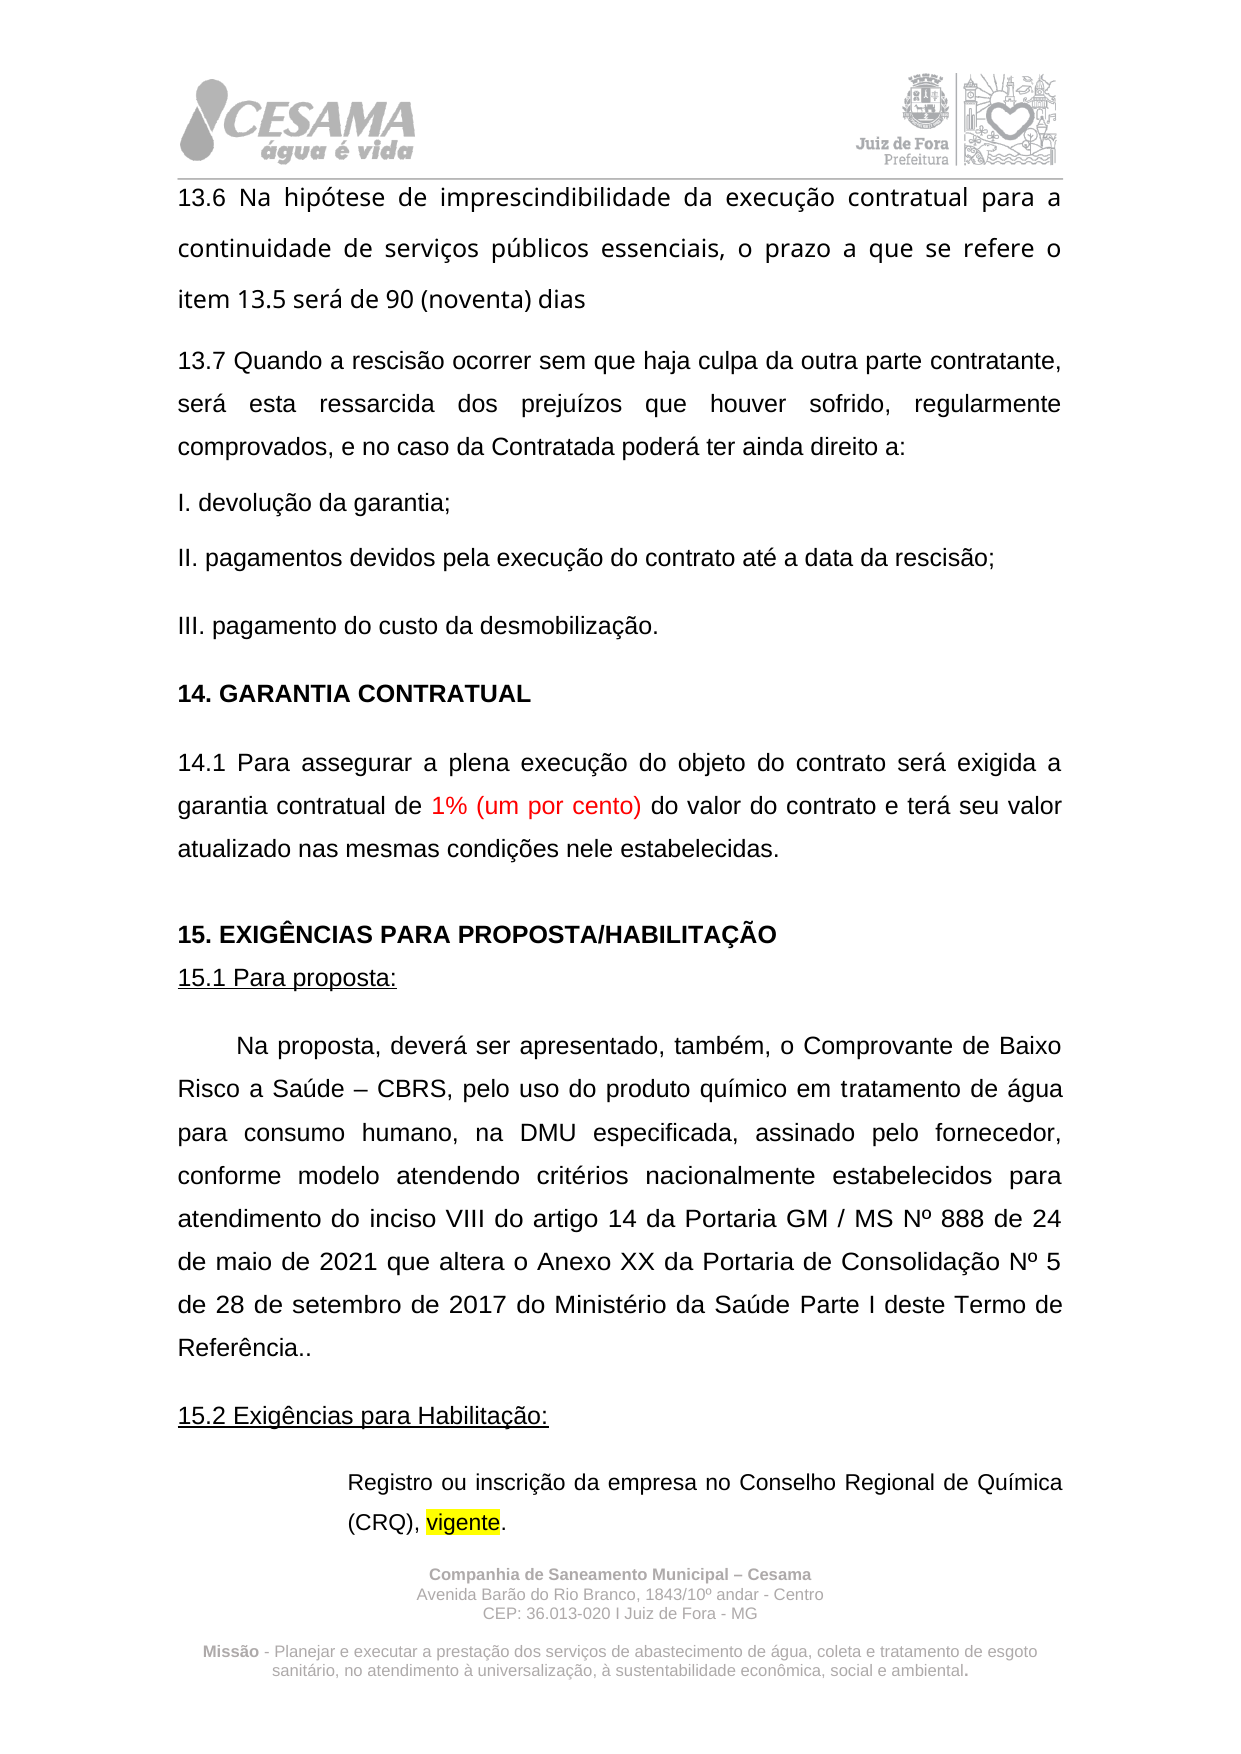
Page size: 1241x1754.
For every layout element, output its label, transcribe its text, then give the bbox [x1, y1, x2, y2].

text 15. EXIGÊNCIAS PARA PROPOSTA/HABILITAÇÃO [177, 920, 1063, 949]
list Registro ou inscrição da empresa no Conselho Regional de Química (CRQ), vigente. [347, 1469, 1063, 1535]
text III. pagamento do custo da desmobilização. [177, 611, 1063, 640]
text 13.6 Na hipótese de imprescindibilidade da execução contratual para a continuidade de serviços públicos essenciais, o prazo a que se refere o item 13.5 será de 90 (noventa) dias [177, 180, 1063, 316]
text Na proposta, deverá ser apresentado, também, o Comprovante de Baixo Risco a Saúde – CBRS, pelo uso do produto químico em tratamento de água para consumo humano, na DMU especificada, assinado pelo fornecedor, conforme modelo atendendo critérios nacionalmente estabelecidos para atendimento do inciso VIII do artigo 14 da Portaria GM / MS Nº 888 de 24 de maio de 2021 que altera o Anexo XX da Portaria de Consolidação Nº 5 de 28 de setembro de 2017 do Ministério da Saúde Parte I deste Termo de Referência.. [177, 1031, 1063, 1362]
text 14. GARANTIA CONTRATUAL [177, 679, 1063, 708]
text II. pagamentos devidos pela execução do contrato até a data da rescisão; [177, 543, 1063, 572]
picture [177, 73, 1064, 180]
text 13.7 Quando a rescisão ocorrer sem que haja culpa da outra parte contratante, será esta ressarcida dos prejuízos que houver sofrido, regularmente comprovados, e no caso da Contratada poderá ter ainda direito a: [177, 346, 1063, 461]
text 14.1 Para assegurar a plena execução do objeto do contrato será exigida a garantia contratual de 1% (um por cento) do valor do contrato e terá seu valor atualizado nas mesmas condições nele estabelecidas. [177, 747, 1063, 862]
text 15.1 Para proposta: [177, 963, 1063, 992]
text 15.2 Exigências para Habilitação: [177, 1401, 1063, 1430]
text I. devolução da garantia; [177, 487, 1063, 516]
